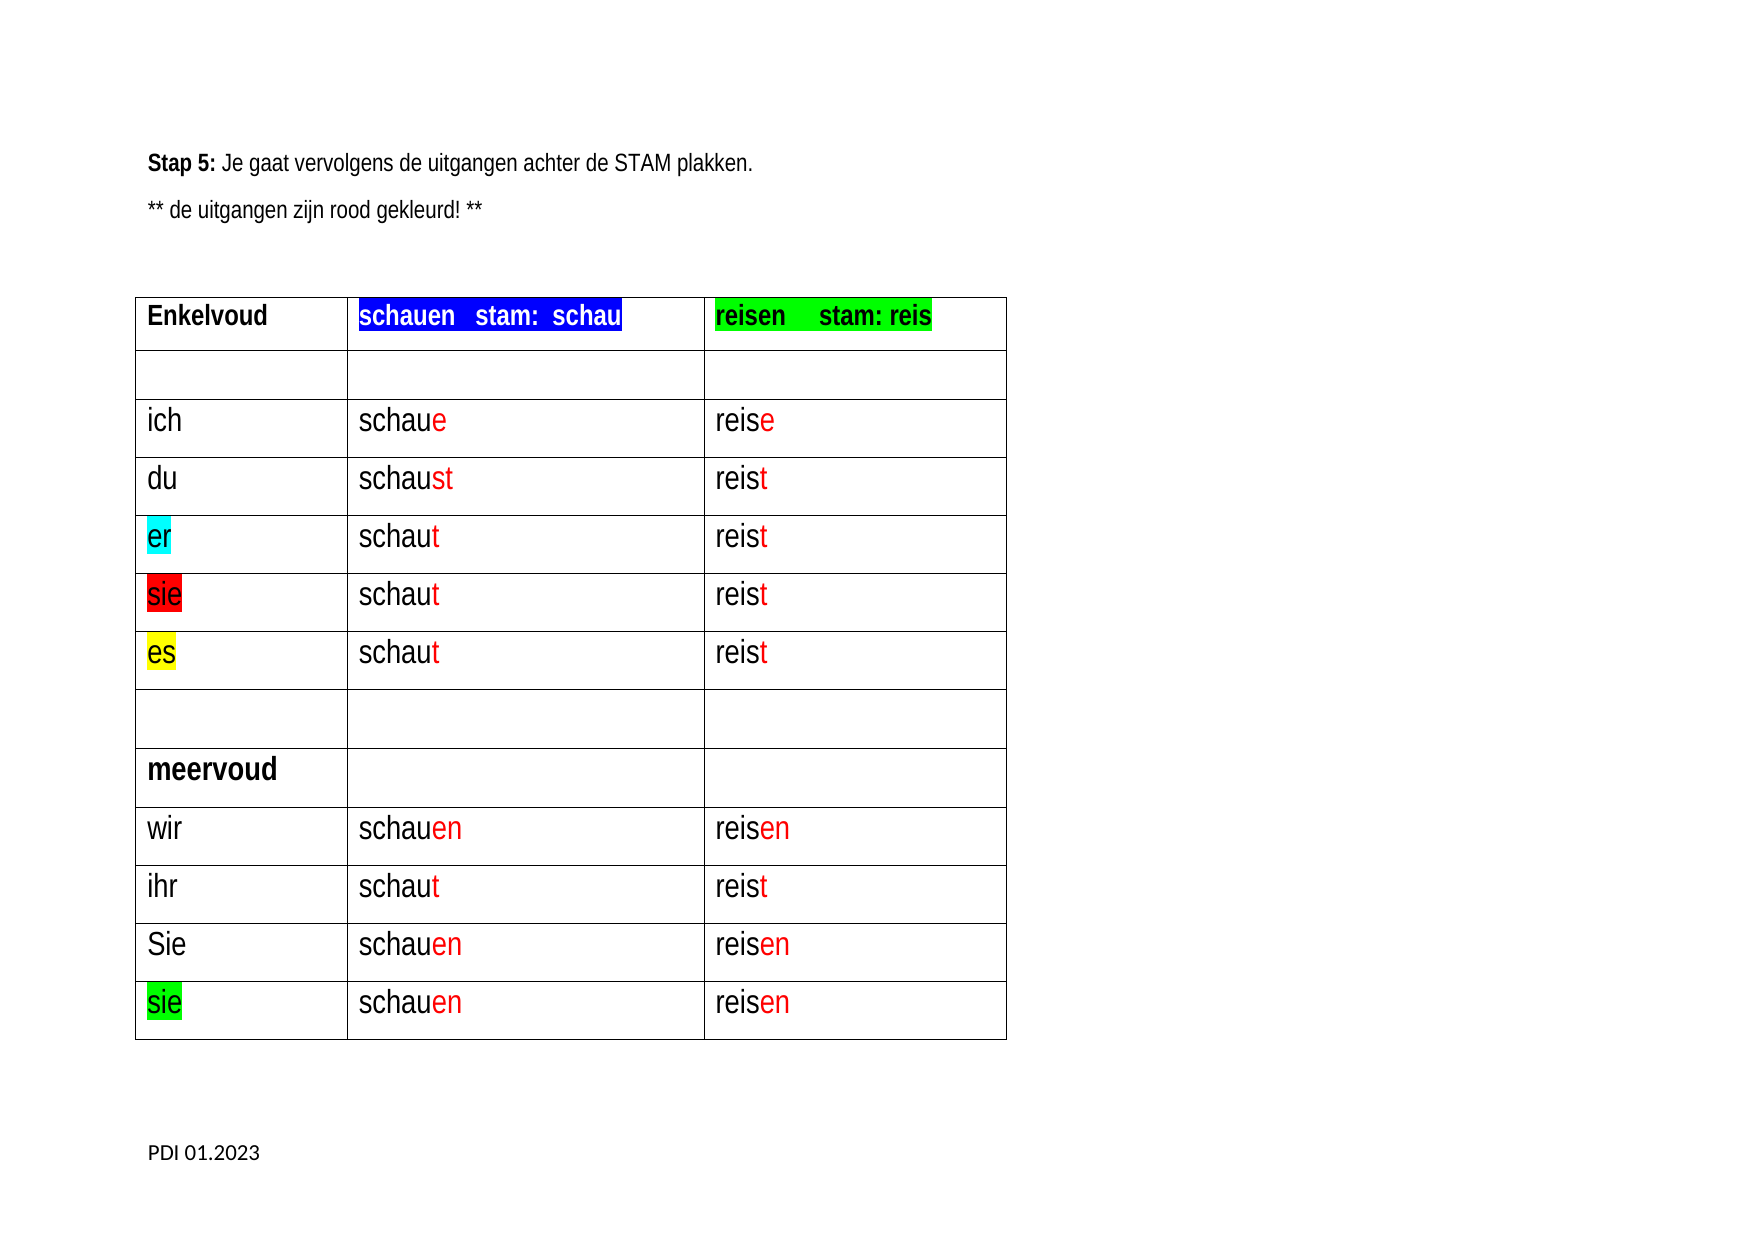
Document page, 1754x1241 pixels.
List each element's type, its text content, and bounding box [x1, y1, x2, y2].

table_cell schaut [348, 866, 704, 923]
table_cell reisen [705, 924, 1006, 981]
table_cell Sie [136, 924, 347, 981]
table_cell reist [705, 574, 1006, 631]
table_header schauen stam: schau [348, 298, 704, 350]
table_header reisen stam: reis [705, 298, 1006, 350]
table_cell ich [136, 400, 347, 457]
table_cell [705, 690, 1006, 748]
table_cell reist [705, 516, 1006, 573]
table_cell reist [705, 458, 1006, 515]
table_cell schaut [348, 516, 704, 573]
table_cell [136, 351, 347, 399]
table_cell sie [136, 574, 347, 631]
table_cell schaut [348, 632, 704, 689]
table_cell [136, 690, 347, 748]
table_cell wir [136, 808, 347, 865]
table_header Enkelvoud [136, 298, 347, 350]
table_cell ihr [136, 866, 347, 923]
table_cell schauen [348, 982, 704, 1039]
table_cell [348, 690, 704, 748]
table_cell reist [705, 866, 1006, 923]
table_cell schauen [348, 808, 704, 865]
table_cell [348, 351, 704, 399]
table_cell es [136, 632, 347, 689]
text ** de uitgangen zijn rood gekleurd! ** [148, 195, 1606, 224]
table_cell reist [705, 632, 1006, 689]
table_cell schaut [348, 574, 704, 631]
table_cell schauen [348, 924, 704, 981]
table_cell reisen [705, 808, 1006, 865]
table_cell du [136, 458, 347, 515]
table_cell schaust [348, 458, 704, 515]
table_cell reise [705, 400, 1006, 457]
table_cell [705, 749, 1006, 807]
table_cell schaue [348, 400, 704, 457]
table_cell [348, 749, 704, 807]
text Stap 5: Je gaat vervolgens de uitgangen achter de STAM plakken. [148, 148, 1606, 176]
table_cell meervoud [136, 749, 347, 807]
table_cell er [136, 516, 347, 573]
table_cell sie [136, 982, 347, 1039]
table_cell [705, 351, 1006, 399]
table_cell reisen [705, 982, 1006, 1039]
